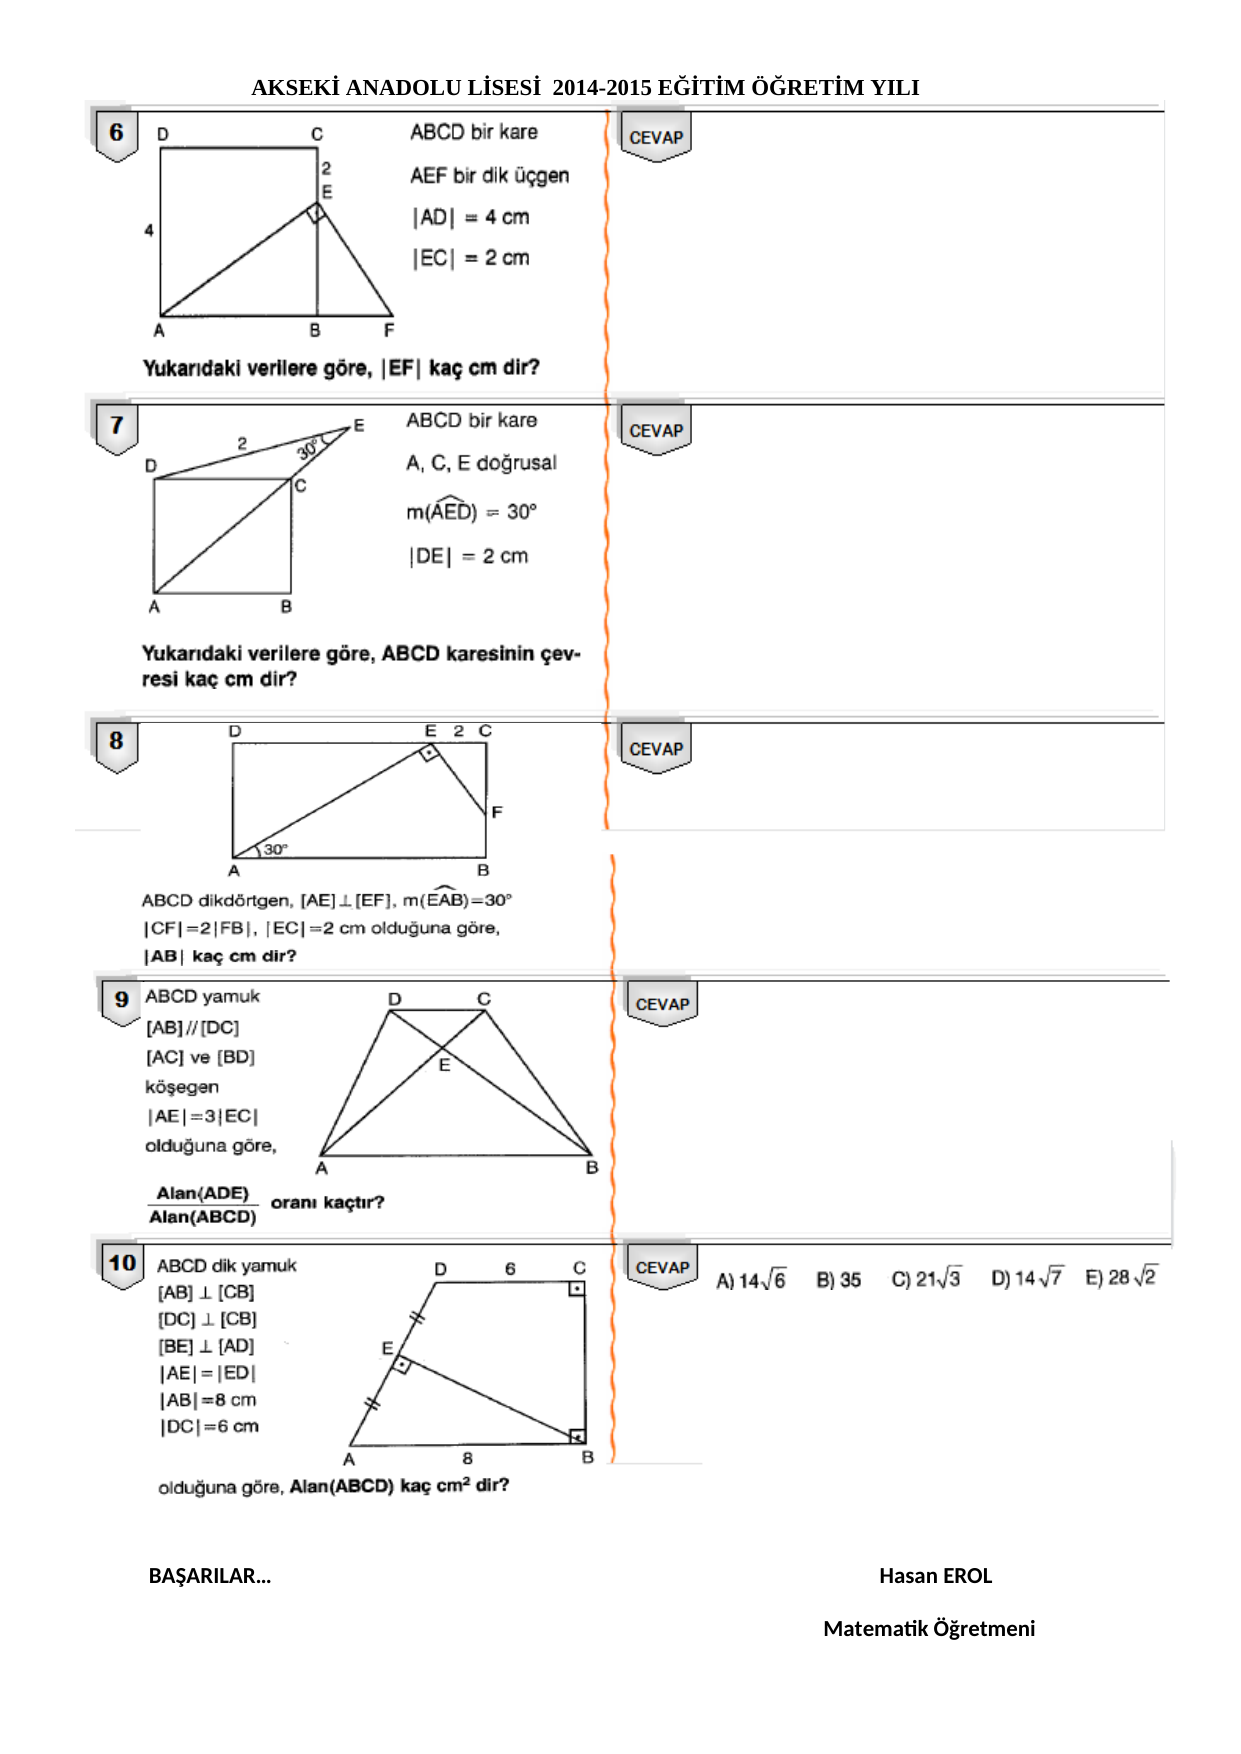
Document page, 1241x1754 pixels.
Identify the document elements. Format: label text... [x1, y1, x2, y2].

text Matematik Öğretmeni [75, 1614, 1165, 1642]
text BAŞARILAR… Hasan EROL [75, 1561, 1165, 1589]
picture [75, 100, 1177, 1501]
